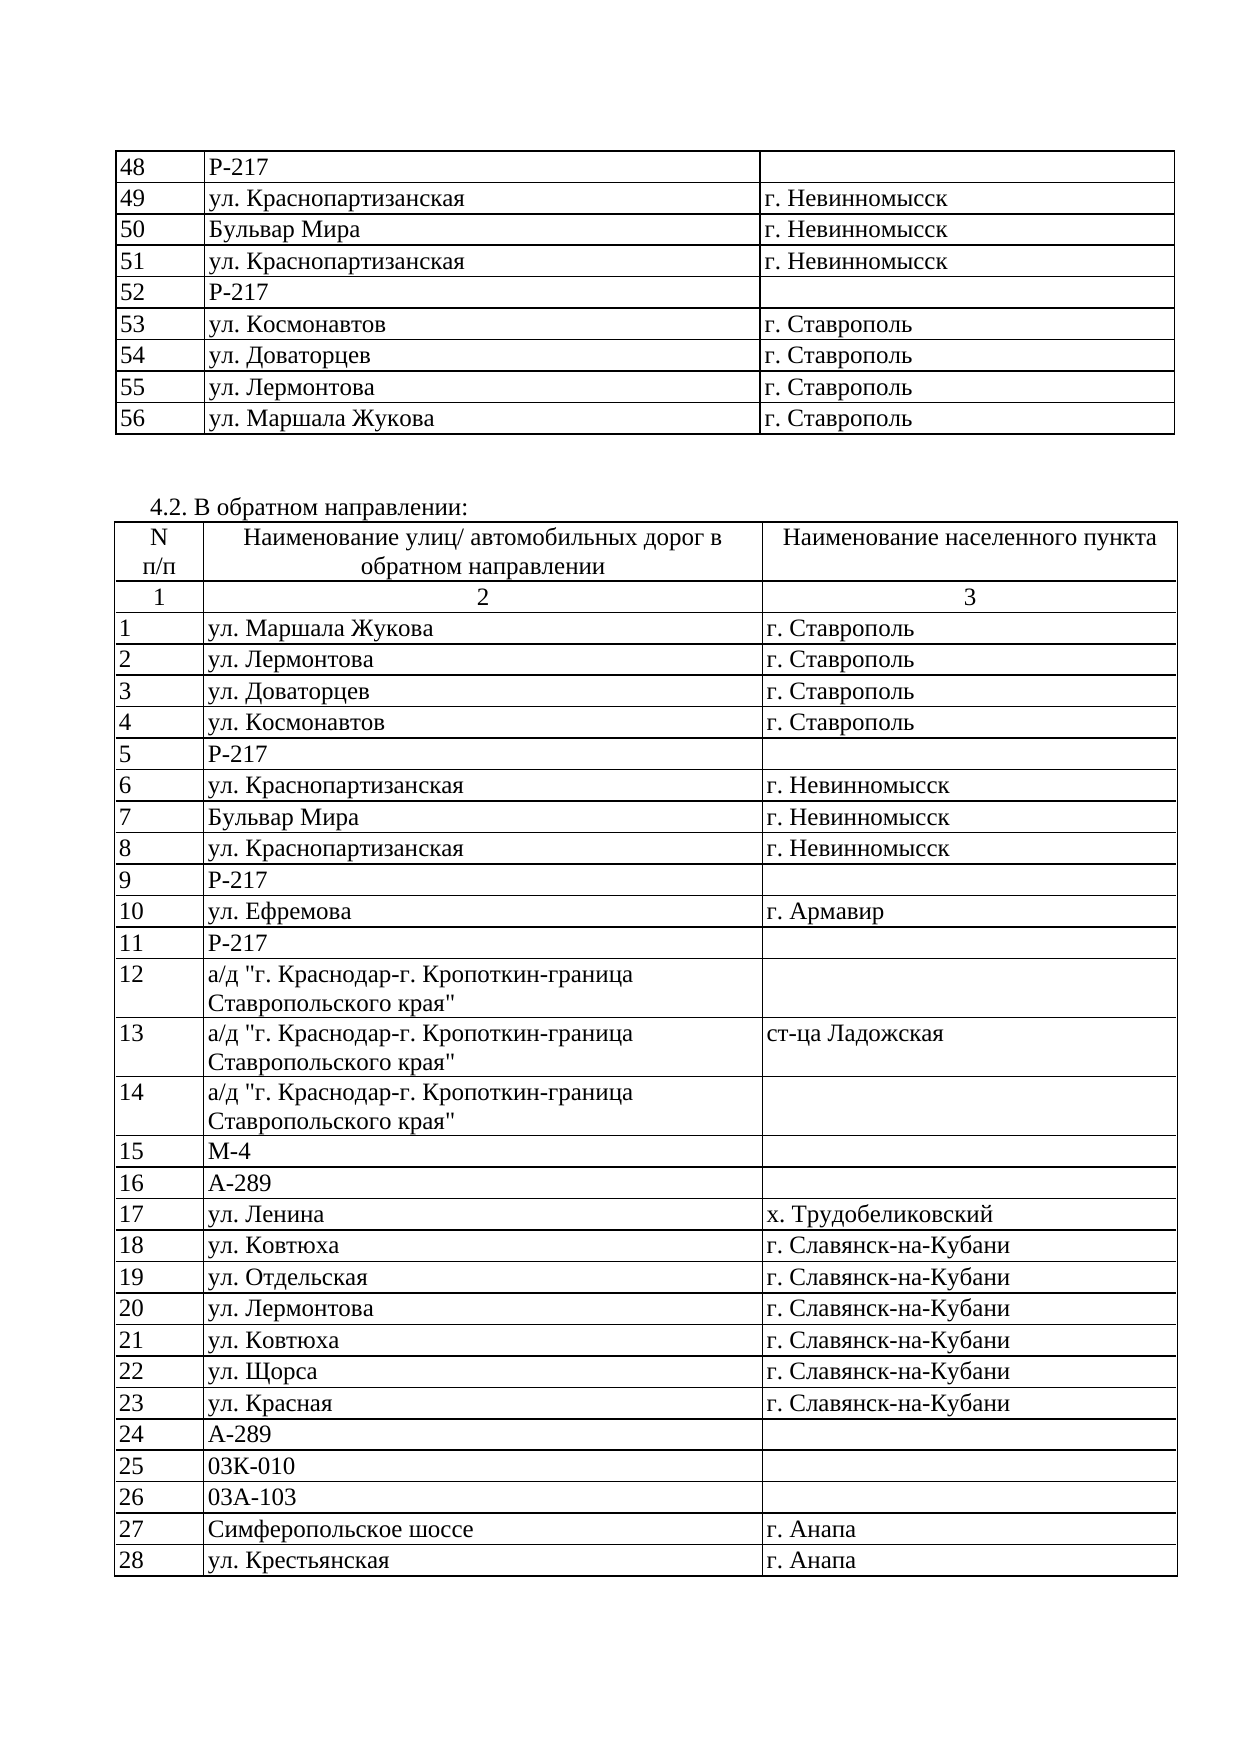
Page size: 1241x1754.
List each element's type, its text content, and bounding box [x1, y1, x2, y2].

table_cell 3 [115, 675, 203, 706]
table_cell 7 [115, 801, 203, 832]
table_cell А-289 [204, 1420, 762, 1449]
table_header N п/п [115, 523, 203, 580]
table_cell 48 [117, 152, 204, 181]
table_cell Р-217 [205, 152, 759, 181]
table_cell ул. Крестьянская [204, 1545, 762, 1575]
table_cell А-289 [204, 1168, 762, 1198]
table_cell 55 [117, 372, 204, 402]
table_cell ул. Лермонтова [204, 645, 762, 674]
table_cell 49 [117, 183, 204, 213]
table_cell ул. Лермонтова [204, 1294, 762, 1323]
table_cell ул. Космонавтов [204, 707, 762, 737]
table_cell г. Анапа [763, 1512, 1177, 1544]
table_cell г. Славянск-на-Кубани [763, 1324, 1177, 1355]
table_cell г. Ставрополь [761, 372, 1174, 402]
table_cell 1 [115, 581, 203, 611]
table_cell ул. Космонавтов [205, 309, 759, 339]
table_cell 16 [115, 1167, 203, 1198]
table_cell 25 [115, 1450, 203, 1481]
table_cell 5 [115, 738, 203, 769]
table_cell [763, 926, 1177, 957]
table_cell [763, 737, 1177, 769]
table_cell ул. Маршала Жукова [205, 403, 759, 433]
table_cell г. Невинномысск [763, 832, 1177, 863]
table_cell 52 [117, 277, 204, 307]
table_cell 22 [115, 1356, 203, 1386]
table_cell г. Славянск-на-Кубани [763, 1229, 1177, 1261]
table_cell 03К-010 [204, 1451, 762, 1481]
text 4.2. В обратном направлении: [150, 492, 1090, 521]
table_cell г. Ставрополь [761, 403, 1174, 433]
table_cell 24 [115, 1419, 203, 1449]
table_cell [763, 863, 1177, 894]
table_cell 28 [115, 1545, 203, 1575]
table_cell г. Невинномысск [761, 183, 1174, 213]
table_cell 3 [763, 580, 1177, 611]
table_cell г. Ставрополь [763, 706, 1177, 737]
table_cell г. Ставрополь [763, 643, 1177, 674]
table_cell 50 [117, 215, 204, 244]
table_cell ул. Краснопартизанская [205, 246, 759, 276]
table_cell а/д "г. Краснодар-г. Кропоткин-граница Ставропольского края" [204, 959, 762, 1017]
table_cell г. Ставрополь [761, 340, 1174, 370]
table_cell 51 [117, 246, 204, 276]
table_cell ул. Ленина [204, 1199, 762, 1229]
table_cell 17 [115, 1199, 203, 1229]
table_cell 4 [115, 707, 203, 737]
table_cell [763, 1076, 1177, 1135]
table_cell ул. Щорса [204, 1357, 762, 1386]
table_cell Бульвар Мира [204, 802, 762, 832]
table_cell ул. Доваторцев [204, 676, 762, 706]
table_cell [763, 1135, 1177, 1166]
table_cell ул. Ефремова [204, 896, 762, 926]
table_cell ул. Лермонтова [205, 372, 759, 402]
table_cell 15 [115, 1136, 203, 1166]
table_cell [763, 1418, 1177, 1449]
table_cell 27 [115, 1513, 203, 1544]
table_cell г. Славянск-на-Кубани [763, 1355, 1177, 1386]
table_cell 19 [115, 1262, 203, 1292]
table_cell Р-217 [204, 739, 762, 769]
table_cell М-4 [204, 1136, 762, 1166]
table_cell [763, 1481, 1177, 1512]
table_cell 21 [115, 1325, 203, 1355]
table_cell г. Армавир [763, 895, 1177, 926]
table_cell ул. Краснопартизанская [205, 183, 759, 213]
table_cell ул. Доваторцев [205, 340, 759, 370]
table_cell ст-ца Ладожская [763, 1017, 1177, 1076]
table_cell 2 [115, 644, 203, 674]
table_cell Симферопольское шоссе [204, 1514, 762, 1544]
table_cell 53 [117, 309, 204, 339]
table_cell ул. Краснопартизанская [204, 833, 762, 863]
table_cell Р-217 [204, 865, 762, 894]
table_cell г. Невинномысск [761, 246, 1174, 276]
table_cell ул. Ковтюха [204, 1231, 762, 1261]
table_cell 23 [115, 1388, 203, 1418]
table_cell 12 [115, 959, 203, 1017]
table_cell г. Славянск-на-Кубани [763, 1292, 1177, 1323]
table_cell 14 [115, 1077, 203, 1135]
table_cell 18 [115, 1230, 203, 1261]
table_cell 13 [115, 1018, 203, 1076]
table_cell ул. Ковтюха [204, 1325, 762, 1355]
table_cell 03А-103 [204, 1482, 762, 1512]
table_cell г. Невинномысск [761, 215, 1174, 244]
table_cell ул. Маршала Жукова [204, 613, 762, 643]
table_cell [763, 958, 1177, 1017]
table_cell ул. Отдельская [204, 1262, 762, 1292]
table_cell 2 [204, 582, 762, 611]
table_cell г. Ставрополь [763, 674, 1177, 706]
table_cell г. Славянск-на-Кубани [763, 1261, 1177, 1292]
table_cell г. Ставрополь [763, 611, 1177, 643]
table_cell Р-217 [205, 277, 759, 307]
table_cell г. Невинномысск [763, 800, 1177, 832]
table_cell ул. Красная [204, 1388, 762, 1418]
table_cell г. Славянск-на-Кубани [763, 1386, 1177, 1418]
table_cell [763, 1449, 1177, 1481]
table_cell 26 [115, 1482, 203, 1512]
table_cell 6 [115, 770, 203, 800]
table_cell Р-217 [204, 928, 762, 957]
table_cell Бульвар Мира [205, 215, 759, 244]
table_cell г. Анапа [763, 1544, 1177, 1575]
table_header Наименование населенного пункта [763, 523, 1177, 580]
table_cell а/д "г. Краснодар-г. Кропоткин-граница Ставропольского края" [204, 1018, 762, 1076]
table_cell 20 [115, 1293, 203, 1323]
table_cell 11 [115, 927, 203, 957]
table_cell 9 [115, 864, 203, 894]
table_cell г. Ставрополь [761, 309, 1174, 339]
table_cell ул. Краснопартизанская [204, 770, 762, 800]
table_cell а/д "г. Краснодар-г. Кропоткин-граница Ставропольского края" [204, 1077, 762, 1135]
table_cell [761, 152, 1174, 181]
table_cell 56 [117, 403, 204, 433]
table_cell [763, 1166, 1177, 1198]
table_cell 1 [115, 613, 203, 643]
table_cell [761, 277, 1174, 307]
table_cell 8 [115, 833, 203, 863]
table_cell 10 [115, 896, 203, 926]
table_cell 54 [117, 340, 204, 370]
table_header Наименование улиц/ автомобильных дорог в обратном направлении [204, 523, 762, 580]
table_cell х. Трудобеликовский [763, 1198, 1177, 1229]
table_cell г. Невинномысск [763, 769, 1177, 800]
